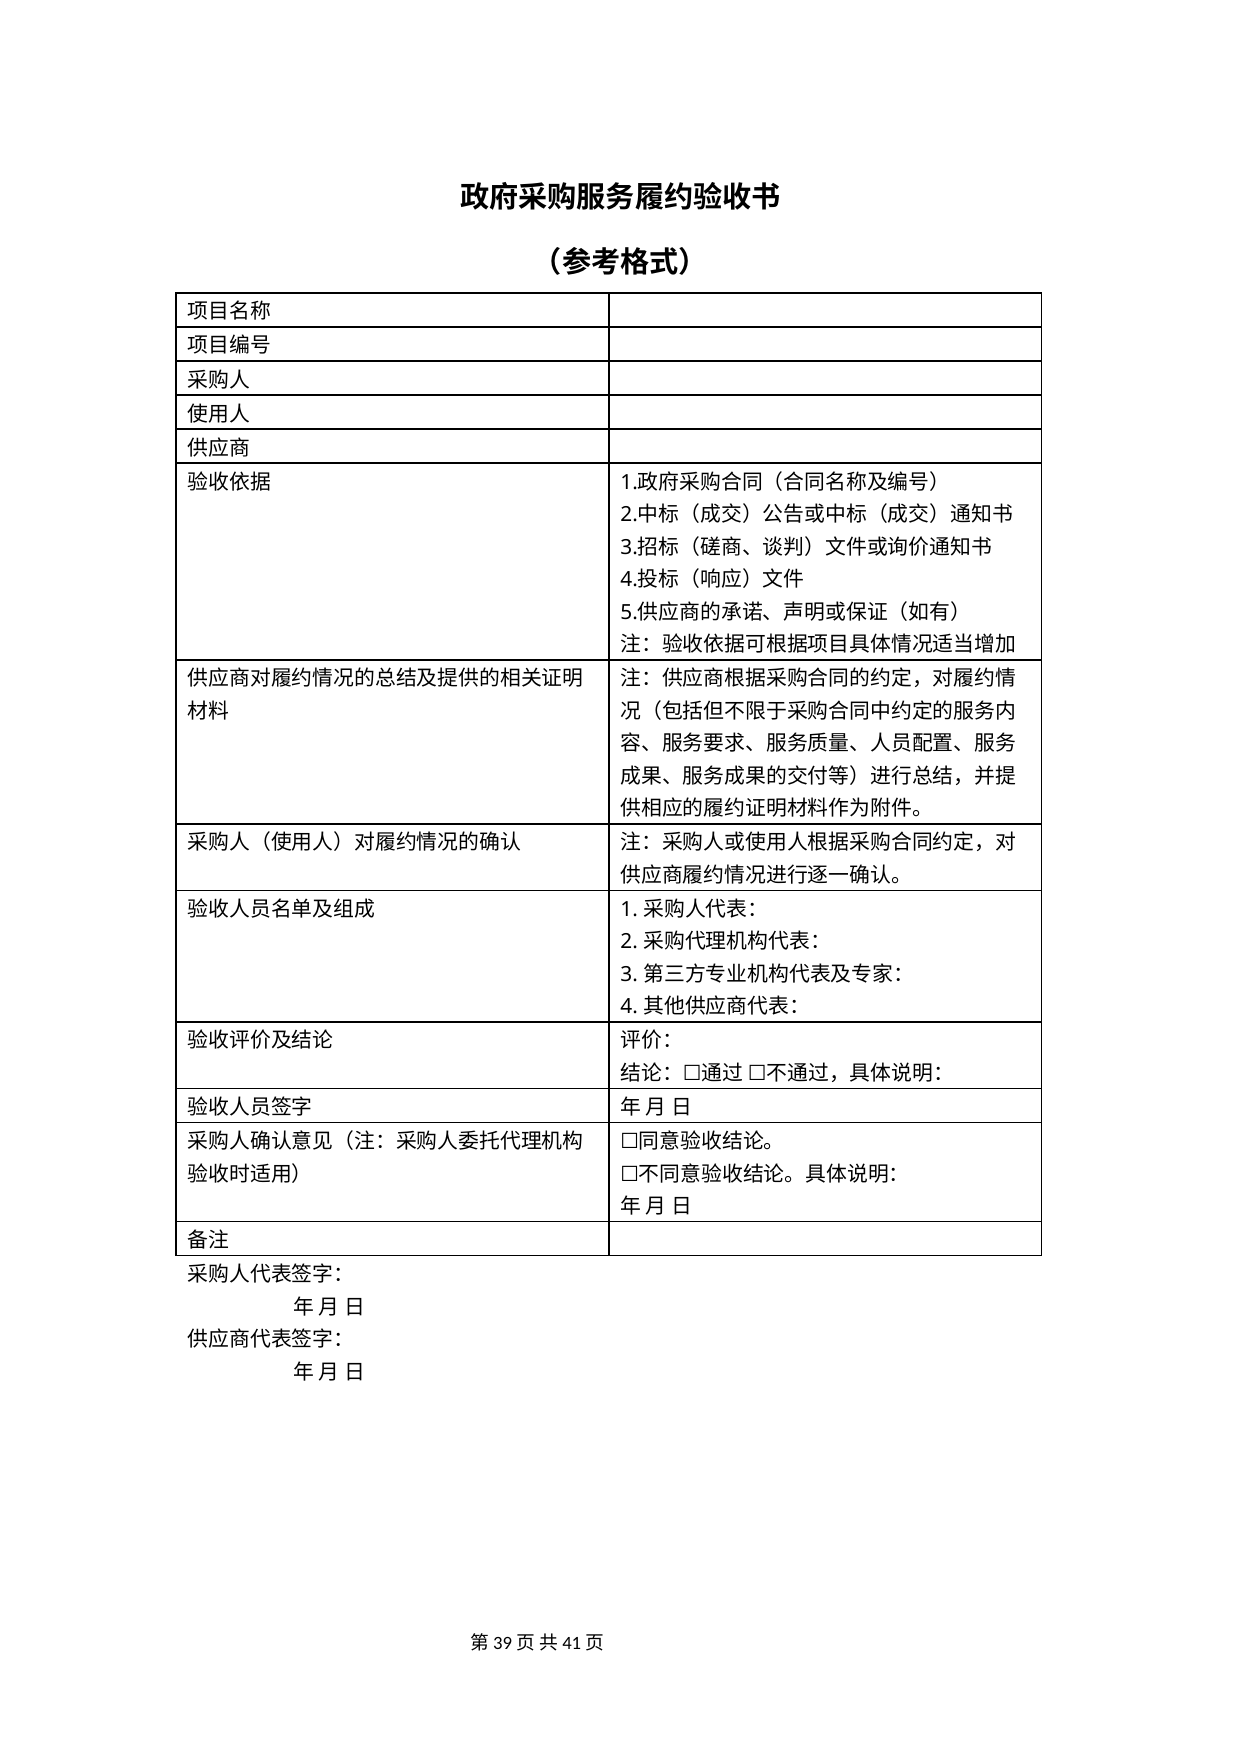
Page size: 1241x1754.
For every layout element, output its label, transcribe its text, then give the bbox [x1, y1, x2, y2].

table_header [610, 294, 1041, 326]
text 采购人代表签字： [187, 1256, 1053, 1289]
text 政府采购服务履约验收书 [187, 162, 1053, 227]
table_cell 评价： 结论：☐通过 ☐不通过，具体说明： [610, 1023, 1041, 1088]
table_cell 采购人（使用人）对履约情况的确认 [177, 825, 608, 889]
table_cell 验收依据 [177, 464, 608, 659]
table_cell 使用人 [177, 396, 608, 428]
table_cell [610, 328, 1041, 360]
table_cell 供应商 [177, 430, 608, 462]
text （参考格式） [187, 227, 1053, 292]
table_cell 1.政府采购合同（合同名称及编号） 2.中标（成交）公告或中标（成交）通知书 3.招标（磋商、谈判）文件或询价通知书 4.投标（响应）文件 5.供应商的承诺、声明或保证（如有） 注：验收依据可根据项目具体情况适当增加 [610, 464, 1041, 659]
table_header 项目名称 [177, 294, 608, 326]
table_cell [610, 430, 1041, 462]
table_cell 注：供应商根据采购合同的约定，对履约情况（包括但不限于采购合同中约定的服务内容、服务要求、服务质量、人员配置、服务成果、服务成果的交付等）进行总结，并提供相应的履约证明材料作为附件。 [610, 661, 1041, 823]
table_cell 年 月 日 [610, 1089, 1041, 1122]
text 年 月 日 [187, 1354, 1053, 1386]
table_cell 备注 [177, 1222, 608, 1255]
table_cell 供应商对履约情况的总结及提供的相关证明材料 [177, 661, 608, 823]
table_cell 验收人员签字 [177, 1089, 608, 1122]
table_cell [610, 362, 1041, 394]
table_cell 采购人 [177, 362, 608, 394]
table_cell 1. 采购人代表： 2. 采购代理机构代表： 3. 第三方专业机构代表及专家： 4. 其他供应商代表： [610, 891, 1041, 1021]
table_cell [610, 1222, 1041, 1255]
text 年 月 日 [187, 1289, 1053, 1321]
table_cell 项目编号 [177, 328, 608, 360]
table_cell [610, 396, 1041, 428]
table_cell 采购人确认意见（注：采购人委托代理机构验收时适用） [177, 1123, 608, 1221]
table_cell ☐同意验收结论。 ☐不同意验收结论。具体说明： 年 月 日 [610, 1123, 1041, 1221]
table_cell 验收评价及结论 [177, 1023, 608, 1088]
table_cell 验收人员名单及组成 [177, 891, 608, 1021]
table_cell 注：采购人或使用人根据采购合同约定，对供应商履约情况进行逐一确认。 [610, 825, 1041, 889]
text 供应商代表签字： [187, 1321, 1053, 1354]
